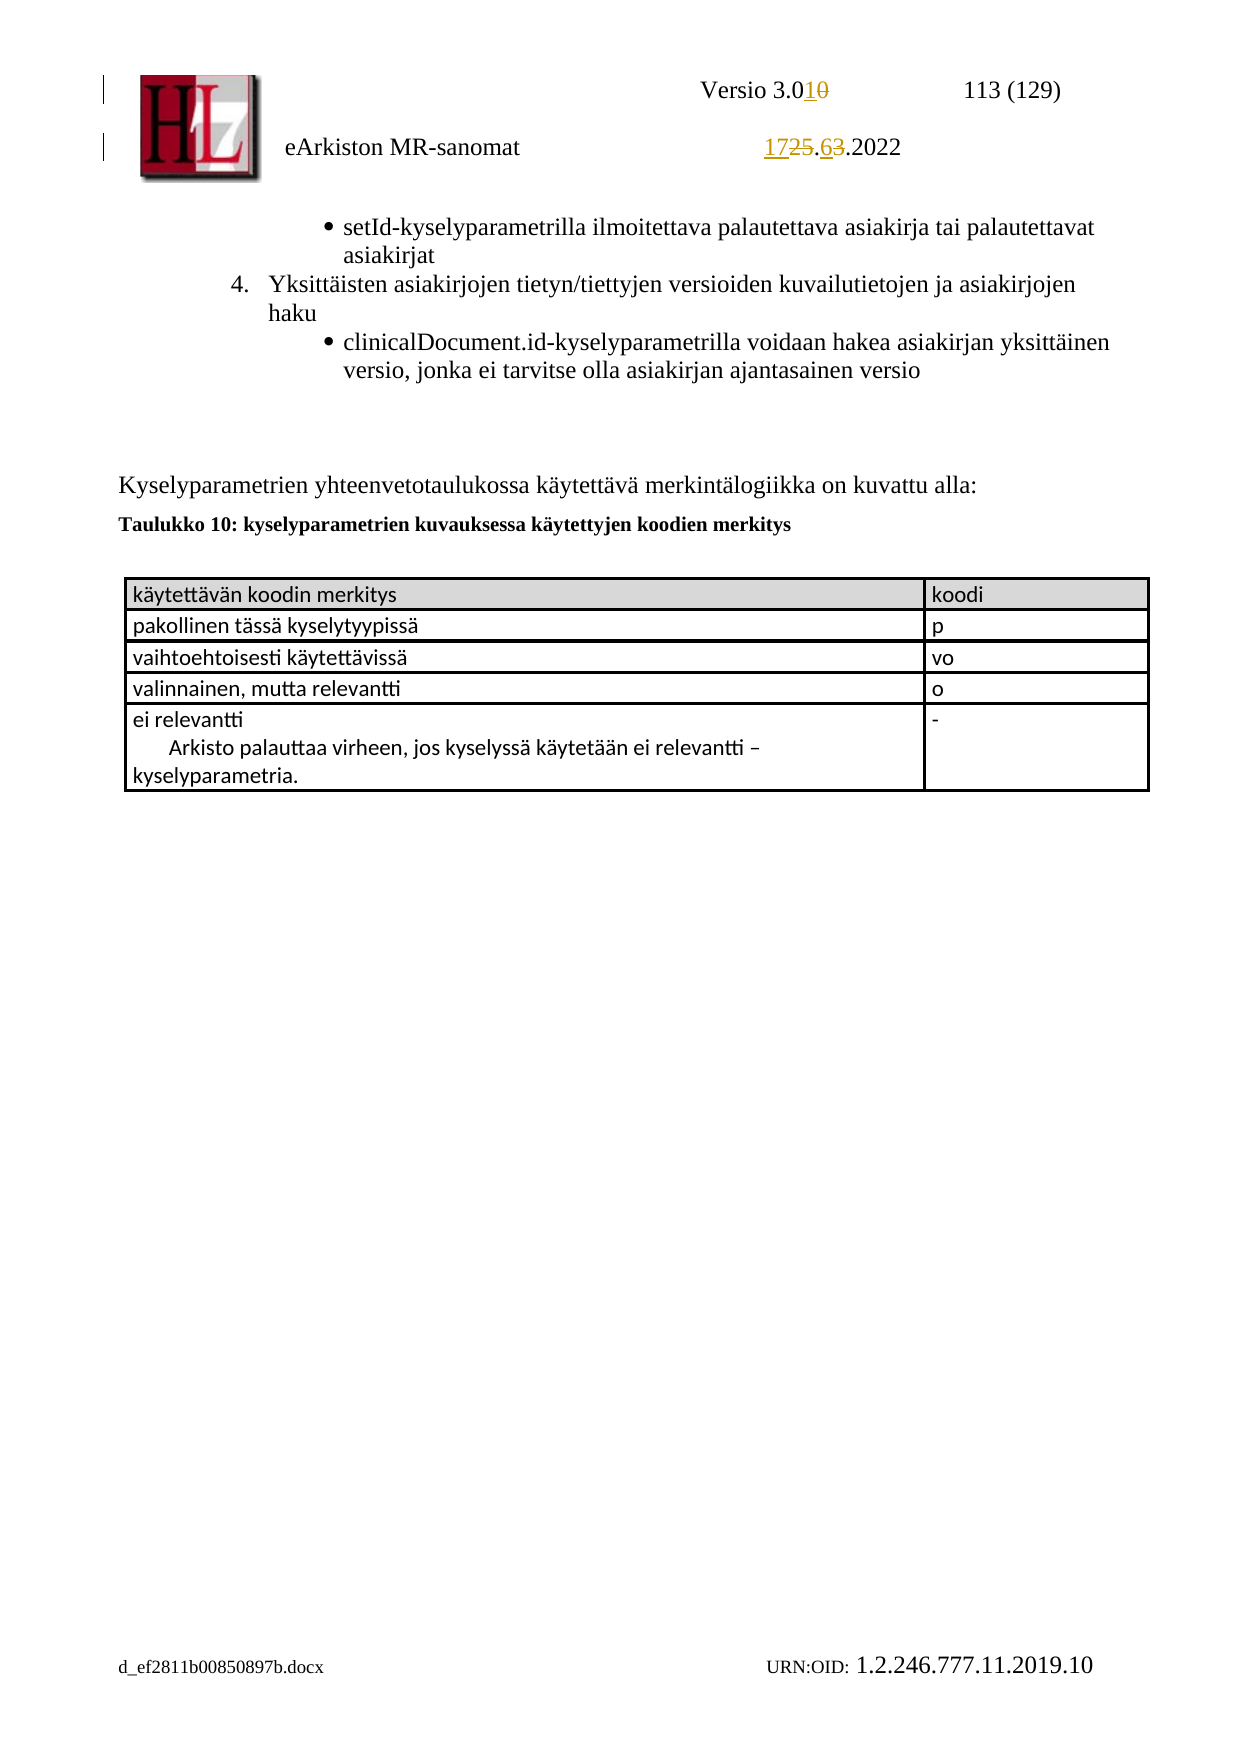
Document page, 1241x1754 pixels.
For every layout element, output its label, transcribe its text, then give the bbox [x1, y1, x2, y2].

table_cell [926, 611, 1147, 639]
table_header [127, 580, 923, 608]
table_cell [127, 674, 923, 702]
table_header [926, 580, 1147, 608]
text Kyselyparametrien yhteenvetotaulukossa käytettävä merkintälogiikka on kuvattu alla: [118, 470, 1122, 499]
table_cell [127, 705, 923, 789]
list Yksittäisten asiakirjojen tietyn/tiettyjen versioiden kuvailutietojen ja asiakirjojen haku [231, 269, 1122, 327]
list setId-kyselyparametrilla ilmoitettava palautettava asiakirja tai palautettavat asiakirjat [324, 212, 1122, 269]
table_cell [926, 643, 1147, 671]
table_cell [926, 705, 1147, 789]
list clinicalDocument.id-kyselyparametrilla voidaan hakea asiakirjan yksittäinen versio, jonka ei tarvitse olla asiakirjan ajantasainen versio [324, 327, 1122, 384]
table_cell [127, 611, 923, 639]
text Taulukko 10: kyselyparametrien kuvauksessa käytettyjen koodien merkitys [118, 512, 1122, 536]
picture [140, 75, 263, 183]
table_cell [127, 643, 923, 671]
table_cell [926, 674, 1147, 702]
